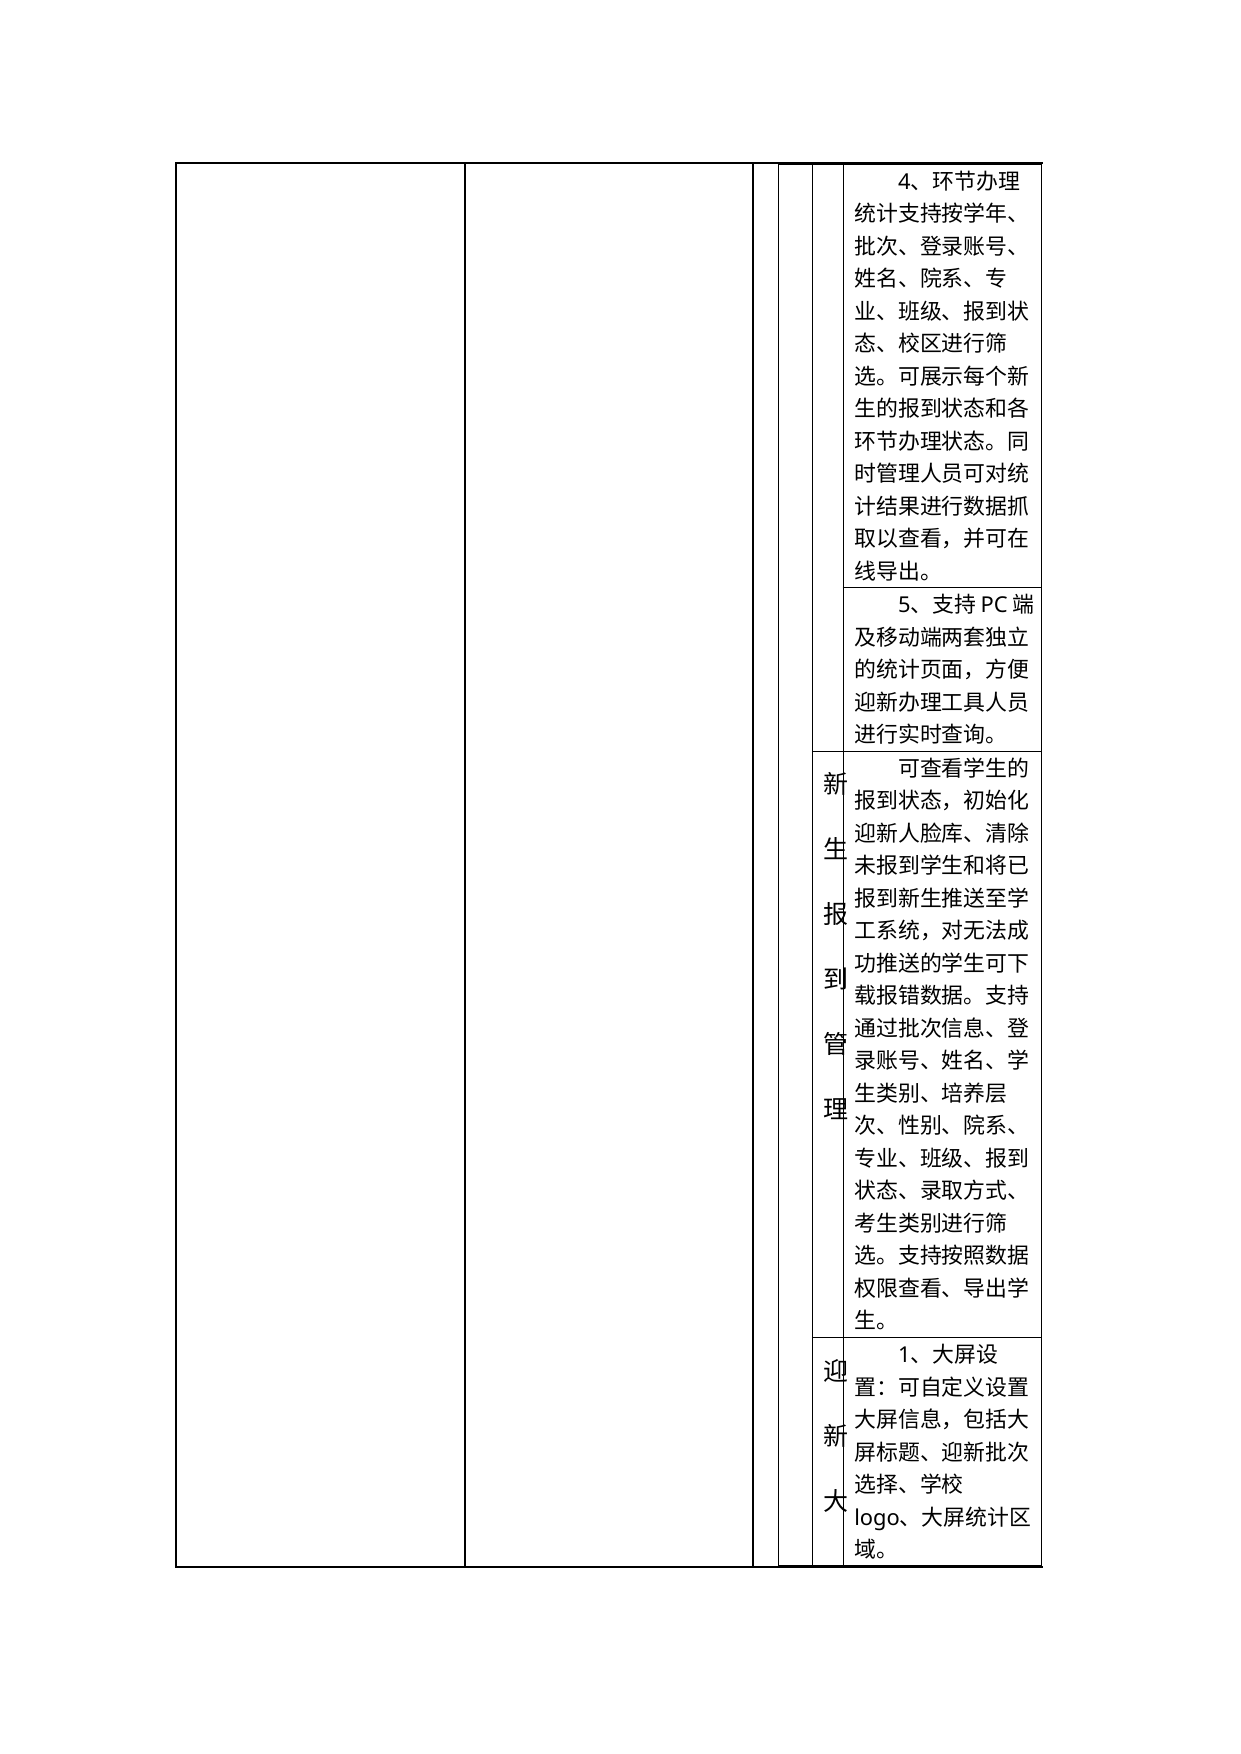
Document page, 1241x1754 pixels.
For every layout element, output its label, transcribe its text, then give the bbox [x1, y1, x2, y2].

table_cell [844, 165, 1041, 587]
table_cell [813, 1338, 843, 1565]
table_cell [844, 588, 1041, 751]
table_cell [844, 1338, 1041, 1565]
table_cell [466, 164, 752, 1566]
table_cell [754, 164, 778, 1566]
table_cell [813, 165, 843, 751]
table_cell [779, 165, 812, 1565]
table_cell [813, 752, 843, 1337]
table_cell 1 [177, 164, 464, 1566]
table_cell [844, 752, 1041, 1337]
